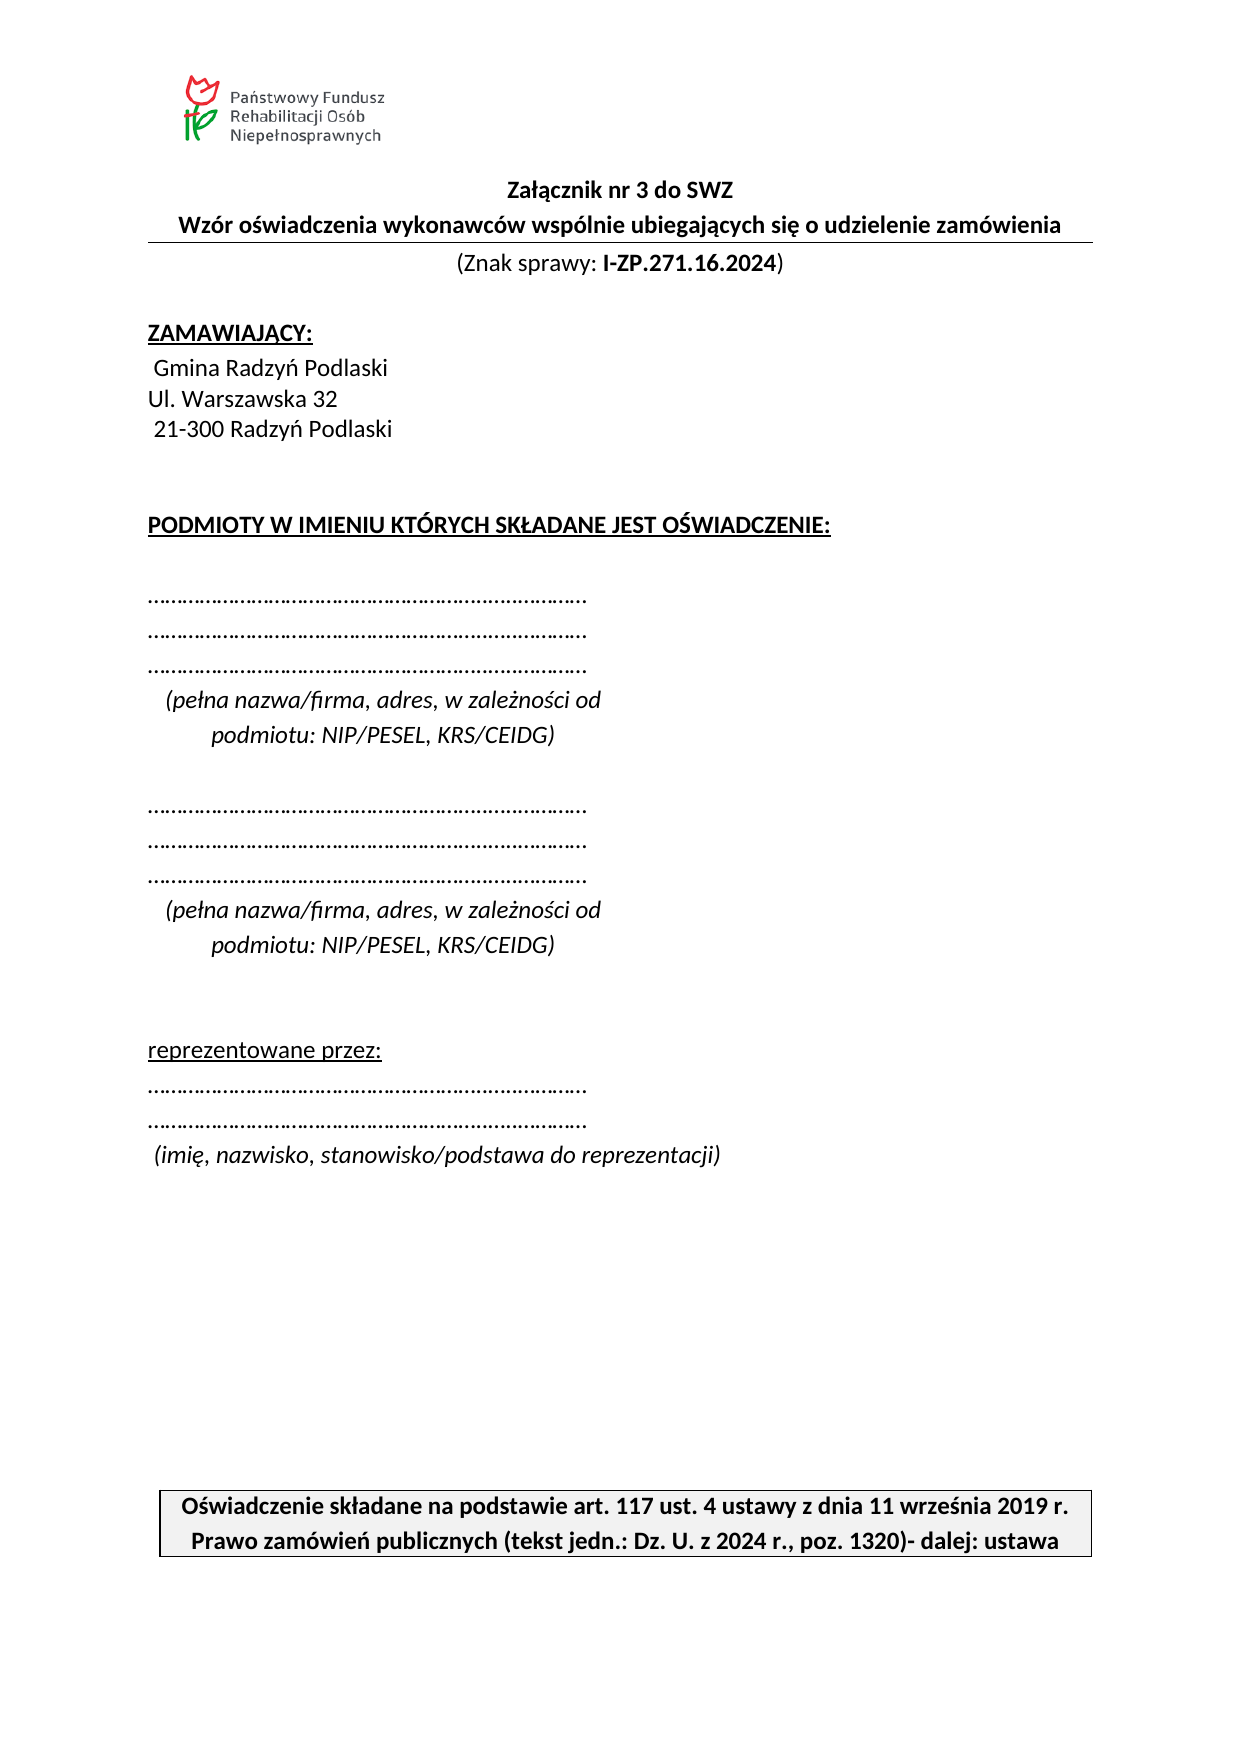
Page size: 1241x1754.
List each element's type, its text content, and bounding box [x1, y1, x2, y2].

text PODMIOTY W IMIENIU KTÓRYCH SKŁADANE JEST OŚWIADCZENIE: [148, 509, 1093, 540]
text (pełna nazwa/firma, adres, w zależności od podmiotu: NIP/PESEL, KRS/CEIDG) [148, 684, 621, 750]
text …………………………………………………..…..………… [148, 649, 651, 680]
text Wzór oświadczenia wykonawców wspólnie ubiegających się o udzielenie zamówienia [148, 209, 1093, 242]
text …………………………………………………..…..………… [148, 789, 651, 820]
text …………………………………………………..…..………… [148, 579, 651, 610]
text …………………………………………………..…..………… [148, 614, 651, 645]
text 21-300 Radzyń Podlaski [148, 413, 1093, 444]
text (imię, nazwisko, stanowisko/podstawa do reprezentacji) [148, 1139, 1093, 1170]
text …………………………………………………..…..………… [148, 824, 651, 855]
text …………………………………………………..…..………… [148, 859, 651, 890]
text Załącznik nr 3 do SWZ [148, 174, 1093, 205]
text …………………………………………………..…..………… [148, 1069, 651, 1100]
text Gmina Radzyń Podlaski [148, 352, 1093, 383]
text ZAMAWIAJĄCY: [148, 317, 1093, 348]
text …………………………………………………..…..………… [148, 1104, 651, 1135]
text reprezentowane przez: [148, 1034, 1093, 1065]
text (Znak sprawy: I-ZP.271.16.2024) [148, 247, 1093, 278]
text (pełna nazwa/firma, adres, w zależności od podmiotu: NIP/PESEL, KRS/CEIDG) [148, 894, 621, 960]
picture [147, 44, 420, 175]
text Ul. Warszawska 32 [148, 383, 1093, 413]
